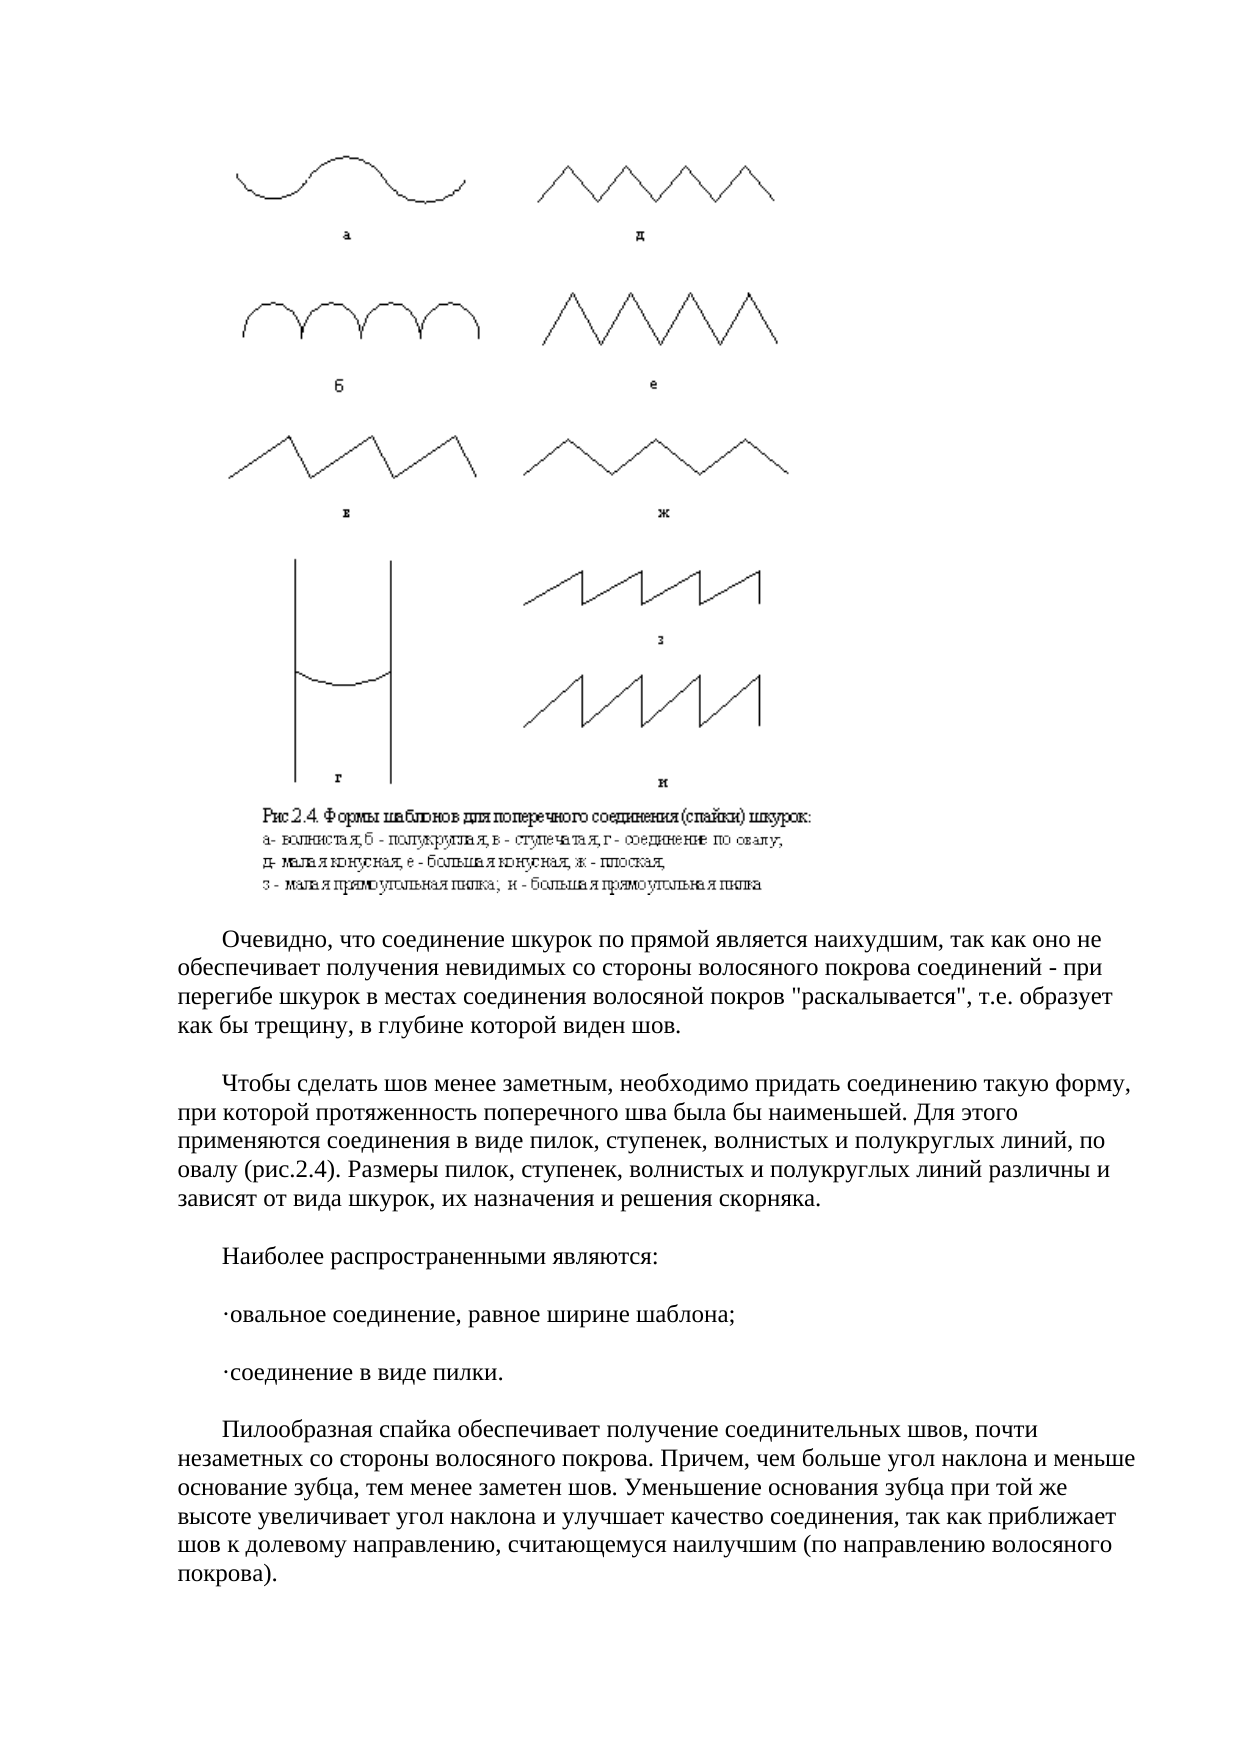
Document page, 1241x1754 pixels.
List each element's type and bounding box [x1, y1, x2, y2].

table_cell [171, 118, 1145, 1622]
picture [221, 153, 817, 895]
